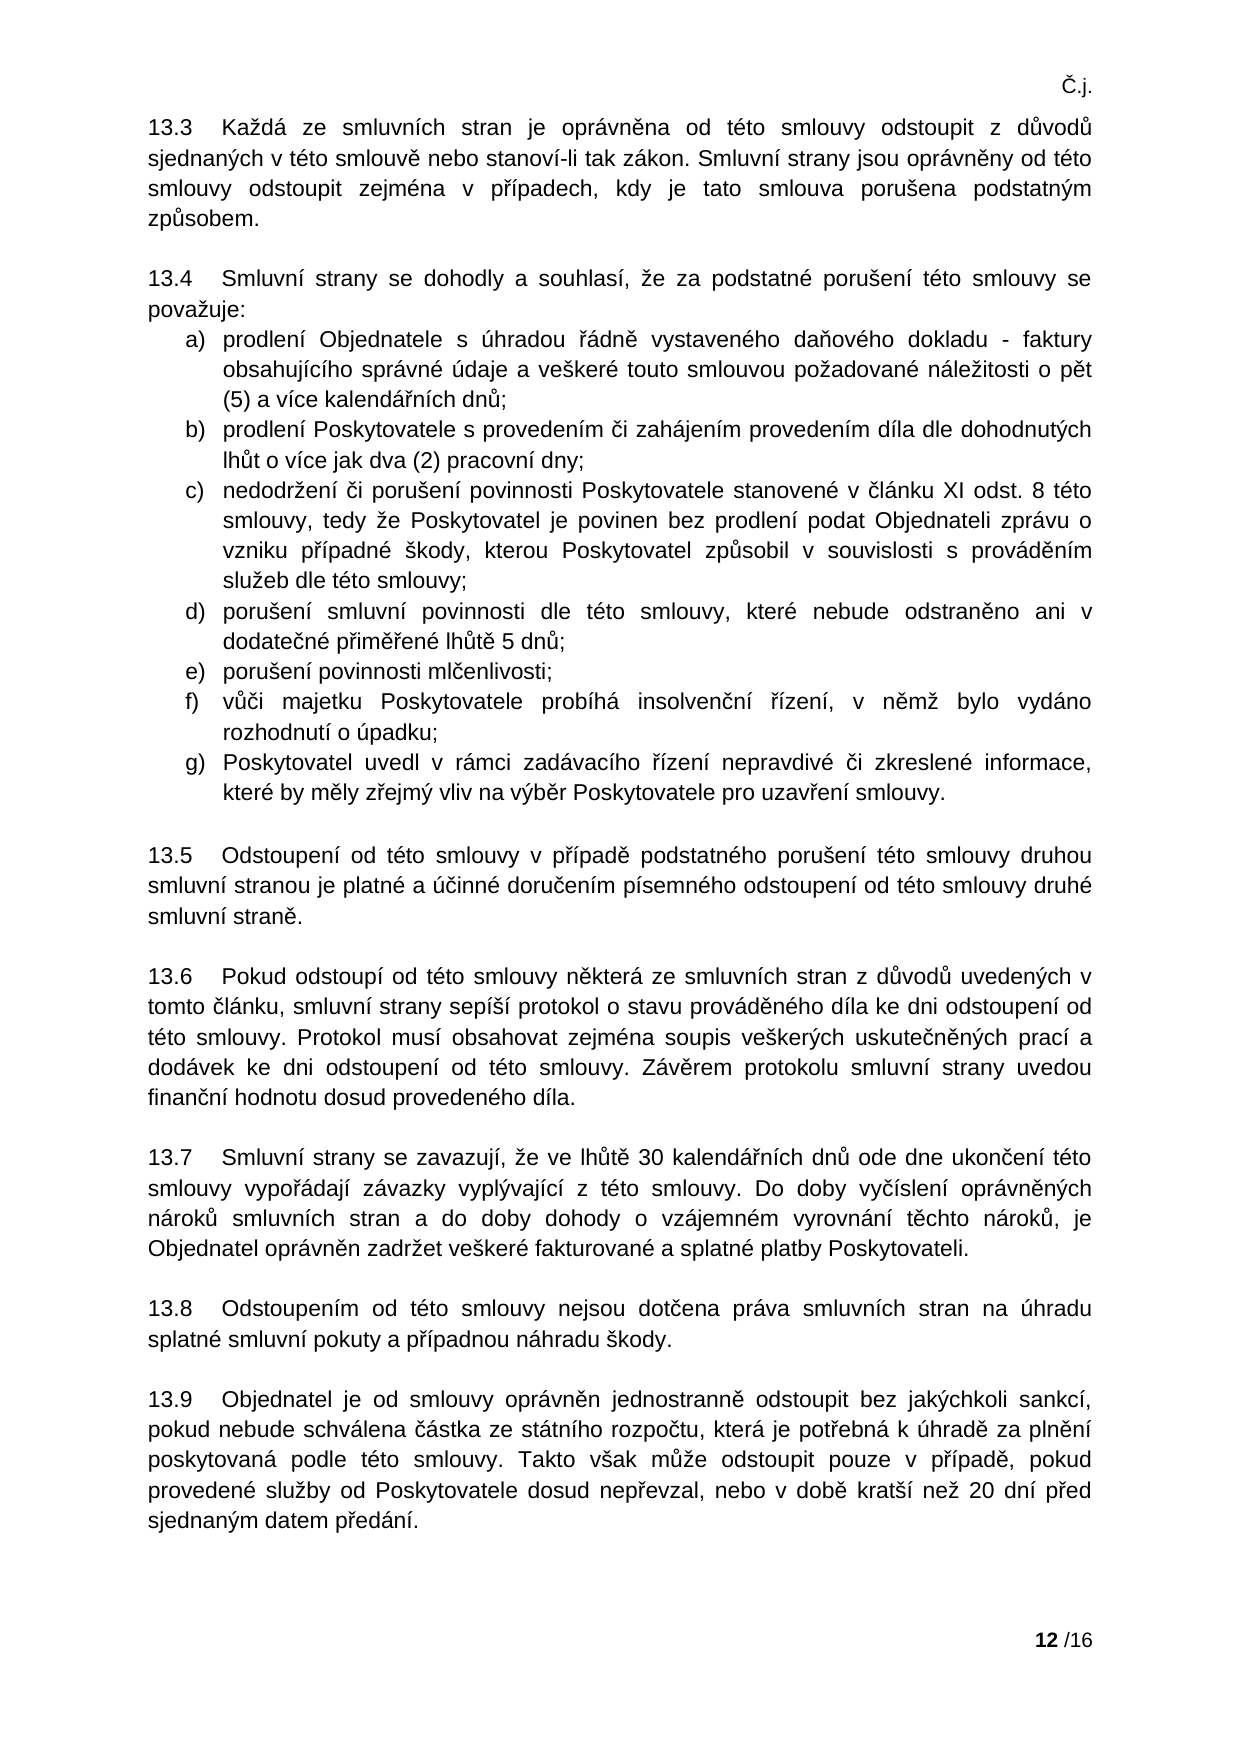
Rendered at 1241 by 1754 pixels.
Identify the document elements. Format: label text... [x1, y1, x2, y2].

list porušení smluvní povinnosti dle této smlouvy, které nebude odstraněno ani v dodatečné přiměřené lhůtě 5 dnů; [185, 598, 1093, 654]
list prodlení Poskytovatele s provedením či zahájením provedením díla dle dohodnutých lhůt o více jak dva (2) pracovní dny; [185, 416, 1093, 473]
list vůči majetku Poskytovatele probíhá insolvenční řízení, v němž bylo vydáno rozhodnutí o úpadku; [185, 688, 1093, 745]
list Objednatel je od smlouvy oprávněn jednostranně odstoupit bez jakýchkoli sankcí, pokud nebude schválena částka ze státního rozpočtu, která je potřebná k úhradě za plnění poskytovaná podle této smlouvy. Takto však může odstoupit pouze v případě, pokud provedené služby od Poskytovatele dosud nepřevzal, nebo v době kratší než 20 dní před sjednaným datem předání. [148, 1386, 1093, 1533]
list prodlení Objednatele s úhradou řádně vystaveného daňového dokladu - faktury obsahujícího správné údaje a veškeré touto smlouvou požadované náležitosti o pět (5) a více kalendářních dnů; [185, 326, 1093, 413]
list Poskytovatel uvedl v rámci zadávacího řízení nepravdivé či zkreslené informace, které by měly zřejmý vliv na výběr Poskytovatele pro uzavření smlouvy. [185, 749, 1093, 805]
list Smluvní strany se dohodly a souhlasí, že za podstatné porušení této smlouvy se považuje: [148, 265, 1093, 322]
list nedodržení či porušení povinnosti Poskytovatele stanovené v článku XI odst. 8 této smlouvy, tedy že Poskytovatel je povinen bez prodlení podat Objednateli zprávu o vzniku případné škody, kterou Poskytovatel způsobil v souvislosti s prováděním služeb dle této smlouvy; [185, 477, 1093, 594]
list porušení povinnosti mlčenlivosti; [185, 658, 1093, 684]
list Odstoupení od této smlouvy v případě podstatného porušení této smlouvy druhou smluvní stranou je platné a účinné doručením písemného odstoupení od této smlouvy druhé smluvní straně. [148, 842, 1093, 929]
list Každá ze smluvních stran je oprávněna od této smlouvy odstoupit z důvodů sjednaných v této smlouvě nebo stanoví-li tak zákon. Smluvní strany jsou oprávněny od této smlouvy odstoupit zejména v případech, kdy je tato smlouva porušena podstatným způsobem. [148, 114, 1093, 231]
list Pokud odstoupí od této smlouvy některá ze smluvních stran z důvodů uvedených v tomto článku, smluvní strany sepíší protokol o stavu prováděného díla ke dni odstoupení od této smlouvy. Protokol musí obsahovat zejména soupis veškerých uskutečněných prací a dodávek ke dni odstoupení od této smlouvy. Závěrem protokolu smluvní strany uvedou finanční hodnotu dosud provedeného díla. [148, 963, 1093, 1110]
list Smluvní strany se zavazují, že ve lhůtě 30 kalendářních dnů ode dne ukončení této smlouvy vypořádají závazky vyplývající z této smlouvy. Do doby vyčíslení oprávněných nároků smluvních stran a do doby dohody o vzájemném vyrovnání těchto nároků, je Objednatel oprávněn zadržet veškeré fakturované a splatné platby Poskytovateli. [148, 1144, 1093, 1261]
list Odstoupením od této smlouvy nejsou dotčena práva smluvních stran na úhradu splatné smluvní pokuty a případnou náhradu škody. [148, 1295, 1093, 1352]
